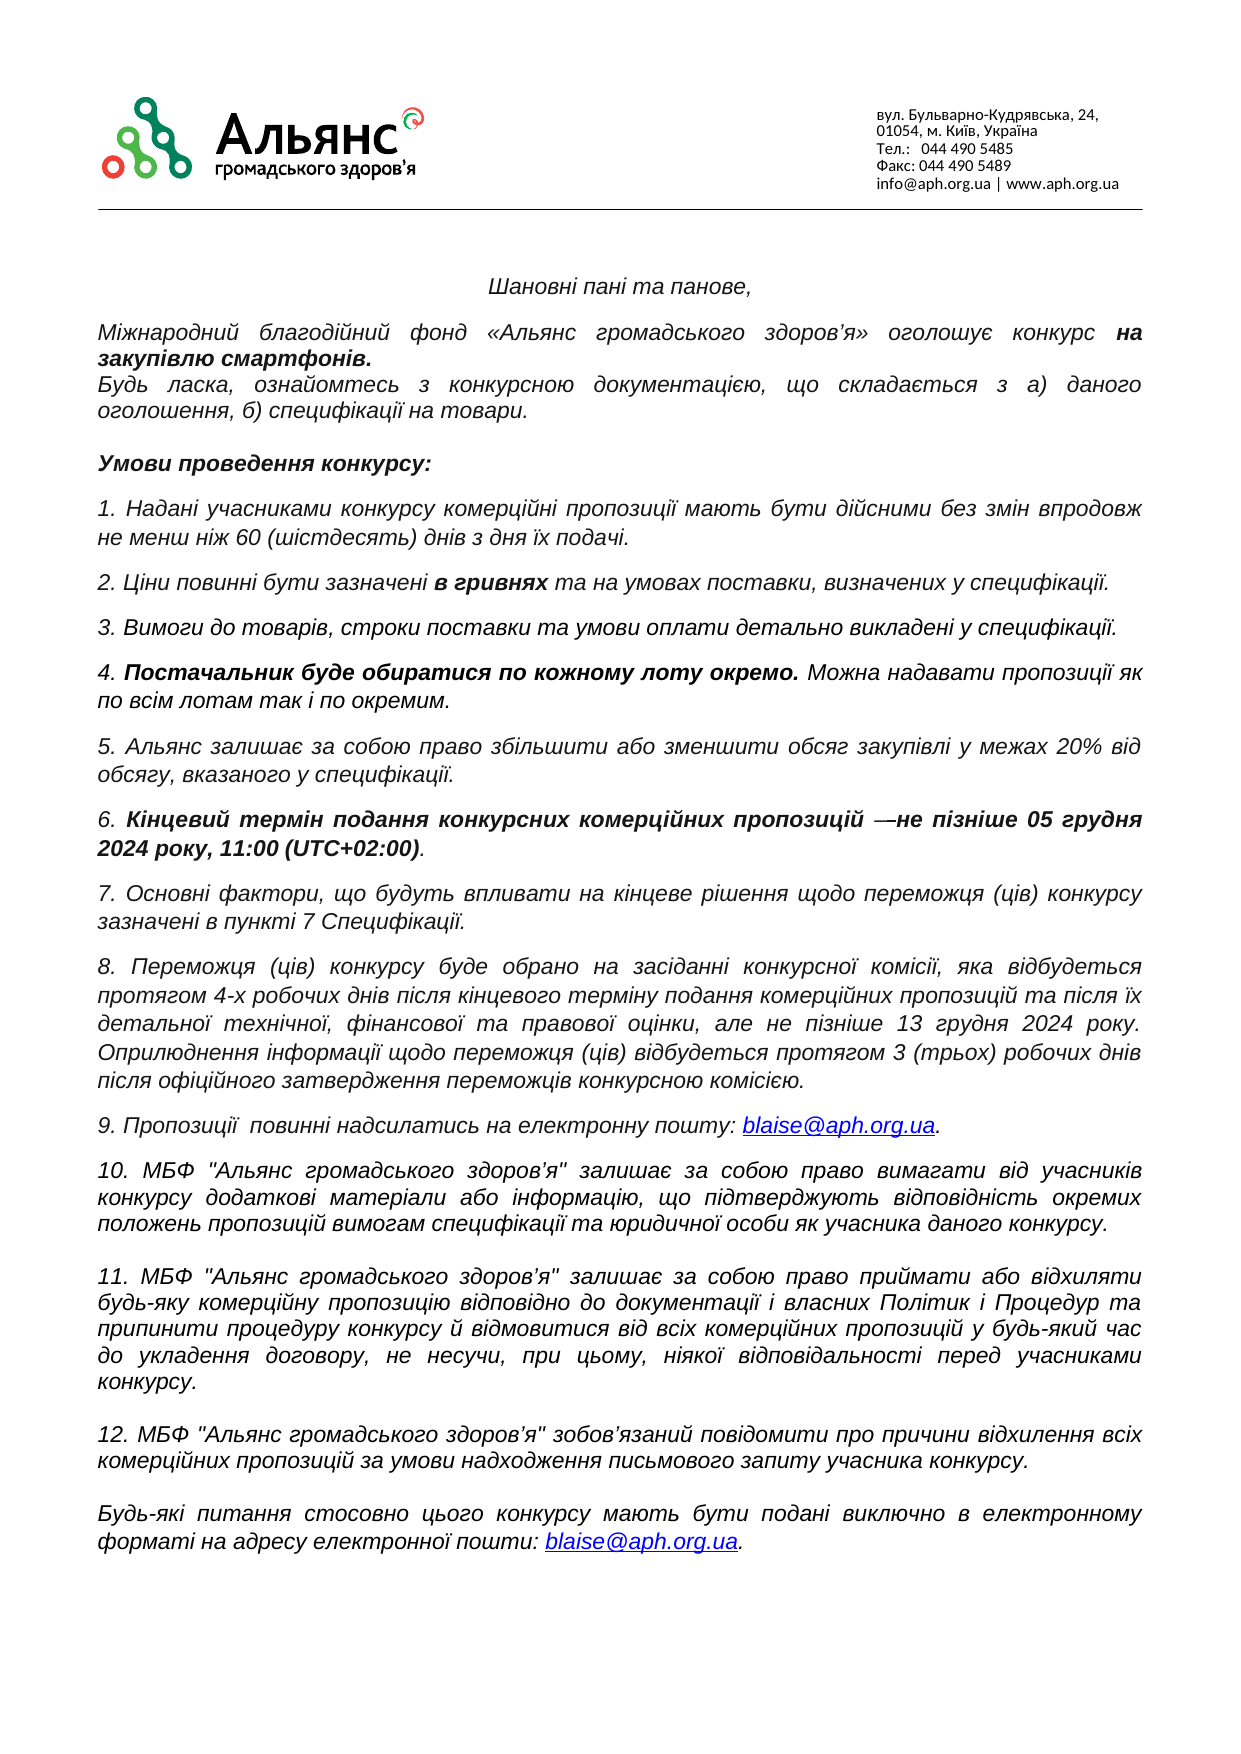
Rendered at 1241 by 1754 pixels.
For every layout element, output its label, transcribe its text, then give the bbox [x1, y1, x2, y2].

text Шановні пані та панове, [97, 273, 1143, 300]
text 4. Постачальник буде обиратися по кожному лоту окремо. Можна надавати пропозиції як по всім лотам так і по окремим. [97, 659, 1143, 714]
text 5. Альянс залишає за собою право збільшити або зменшити обсяг закупівлі у межах 20% від обсягу, вказаного у специфікації. [97, 733, 1143, 787]
text Будь-які питання стосовно цього конкурсу мають бути подані виключно в електронному форматі на адресу електронної пошти: blaise@aph.org.ua. [97, 1500, 1143, 1554]
text Будь ласка, ознайомтесь з конкурсною документацією, що складається з а) даного оголошення, б) специфікації на товари. [97, 371, 1143, 424]
text 9. Пропозиції повинні надсилатись на електронну пошту: blaise@aph.org.ua. [97, 1112, 1143, 1138]
text 1. Надані учасниками конкурсу комерційні пропозиції мають бути дійсними без змін впродовж не менш ніж 60 (шістдесять) днів з дня їх подачі. [97, 495, 1143, 550]
text 8. Переможця (ців) конкурсу буде обрано на засіданні конкурсної комісії, яка відбудеться протягом 4-х робочих днів після кінцевого терміну подання комерційних пропозицій та після їх детальної технічної, фінансової та правової оцінки, але не пізніше 13 грудня 2024 року. Оприлюднення інформації щодо переможця (ців) відбудеться протягом 3 (трьох) робочих днів після офіційного затвердження переможців конкурсною комісією. [97, 953, 1143, 1093]
text 2. Ціни повинні бути зазначені в гривнях та на умовах поставки, визначених у специфікації. [97, 569, 1143, 595]
text 6. Кінцевий термін подання конкурсних комерційних пропозицій – не пізніше 05 грудня 2024 року, 11:00 (UTC+02:00). [97, 806, 1143, 861]
text 12. МБФ "Альянс громадського здоров’я" зобов’язаний повідомити про причини відхилення всіх комерційних пропозицій за умови надходження письмового запиту учасника конкурсу. [97, 1421, 1143, 1473]
text 11. МБФ "Альянс громадського здоров’я" залишає за собою право приймати або відхиляти будь-яку комерційну пропозицію відповідно до документації і власних Політик і Процедур та припинити процедуру конкурсу й відмовитися від всіх комерційних пропозицій у будь-який час до укладення договору, не несучи, при цьому, ніякої відповідальності перед учасниками конкурсу. [97, 1263, 1143, 1394]
text Умови проведення конкурсу: [97, 450, 1143, 477]
text Міжнародний благодійний фонд «Альянс громадського здоров’я» оголошує конкурс на закупівлю смартфонів. [97, 318, 1143, 371]
text 3. Вимоги до товарів, строки поставки та умови оплати детально викладені у специфікації. [97, 614, 1143, 640]
text 7. Основні фактори, що будуть впливати на кінцеве рішення щодо переможця (ців) конкурсу зазначені в пункті 7 Специфікації. [97, 880, 1143, 934]
text 10. МБФ "Альянс громадського здоров’я" залишає за собою право вимагати від учасників конкурсу додаткові матеріали або інформацію, що підтверджують відповідність окремих положень пропозицій вимогам специфікації та юридичної особи як учасника даного конкурсу. [97, 1157, 1143, 1236]
